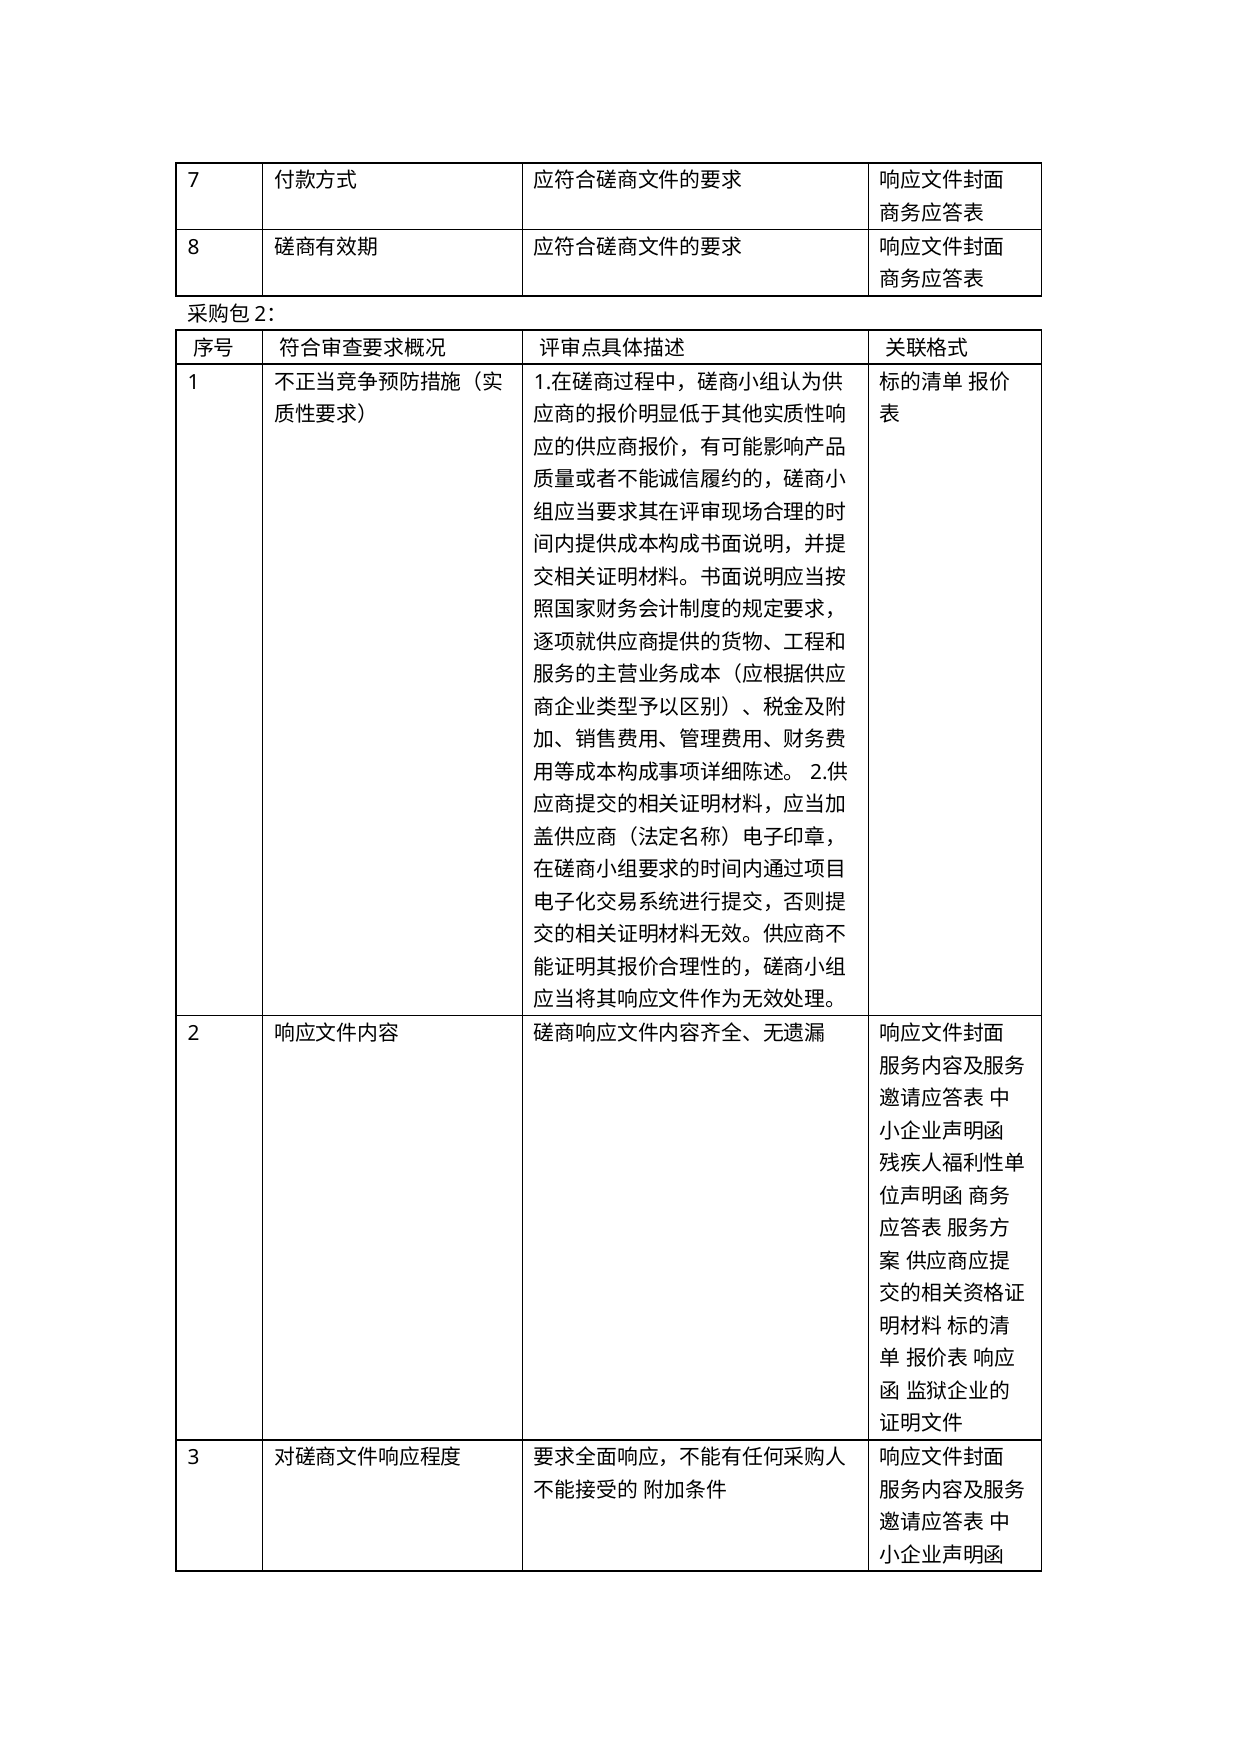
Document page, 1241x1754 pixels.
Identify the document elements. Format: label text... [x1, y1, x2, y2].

table_header 符合审查要求概况 [263, 331, 522, 363]
text 采购包2： [187, 297, 1053, 329]
table_header 评审点具体描述 [523, 331, 868, 363]
table_cell 1.在磋商过程中，磋商小组认为供应商的报价明显低于其他实质性响应的供应商报价，有可能影响产品质量或者不能诚信履约的，磋商小组应当要求其在评审现场合理的时间内提供成本构成书面说明，并提交相关证明材料。书面说明应当按照国家财务会计制度的规定要求，逐项就供应商提供的货物、工程和服务的主营业务成本（应根据供应商企业类型予以区别）、税金及附加、销售费用、管理费用、财务费用等成本构成事项详细陈述。 2.供应商提交的相关证明材料，应当加盖供应商（法定名称）电子印章，在磋商小组要求的时间内通过项目电子化交易系统进行提交，否则提交的相关证明材料无效。供应商不能证明其报价合理性的，磋商小组应当将其响应文件作为无效处理。 [523, 365, 868, 1015]
table_cell 付款方式 [263, 164, 522, 228]
table_header 关联格式 [869, 331, 1041, 363]
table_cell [869, 1016, 1041, 1439]
table_cell 不正当竞争预防措施（实质性要求） [263, 365, 522, 1015]
table_cell 响应文件内容 [263, 1016, 522, 1439]
table_cell 对磋商文件响应程度 [263, 1441, 522, 1570]
table_cell 磋商响应文件内容齐全、无遗漏 [523, 1016, 868, 1439]
table_cell 应符合磋商文件的要求 [523, 164, 868, 228]
table_cell 8 [177, 230, 262, 295]
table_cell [523, 1441, 868, 1570]
table_cell 响应文件封面 商务应答表 [869, 230, 1041, 295]
table_cell 1 [177, 365, 262, 1015]
table_cell 磋商有效期 [263, 230, 522, 295]
table_cell 标的清单 报价表 [869, 365, 1041, 1015]
table_header 序号 [177, 331, 262, 363]
table_cell 2 [177, 1016, 262, 1439]
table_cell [869, 1441, 1041, 1570]
table_cell 3 [177, 1441, 262, 1570]
table_cell 应符合磋商文件的要求 [523, 230, 868, 295]
table_cell 7 [177, 164, 262, 228]
table_cell 响应文件封面 商务应答表 [869, 164, 1041, 228]
